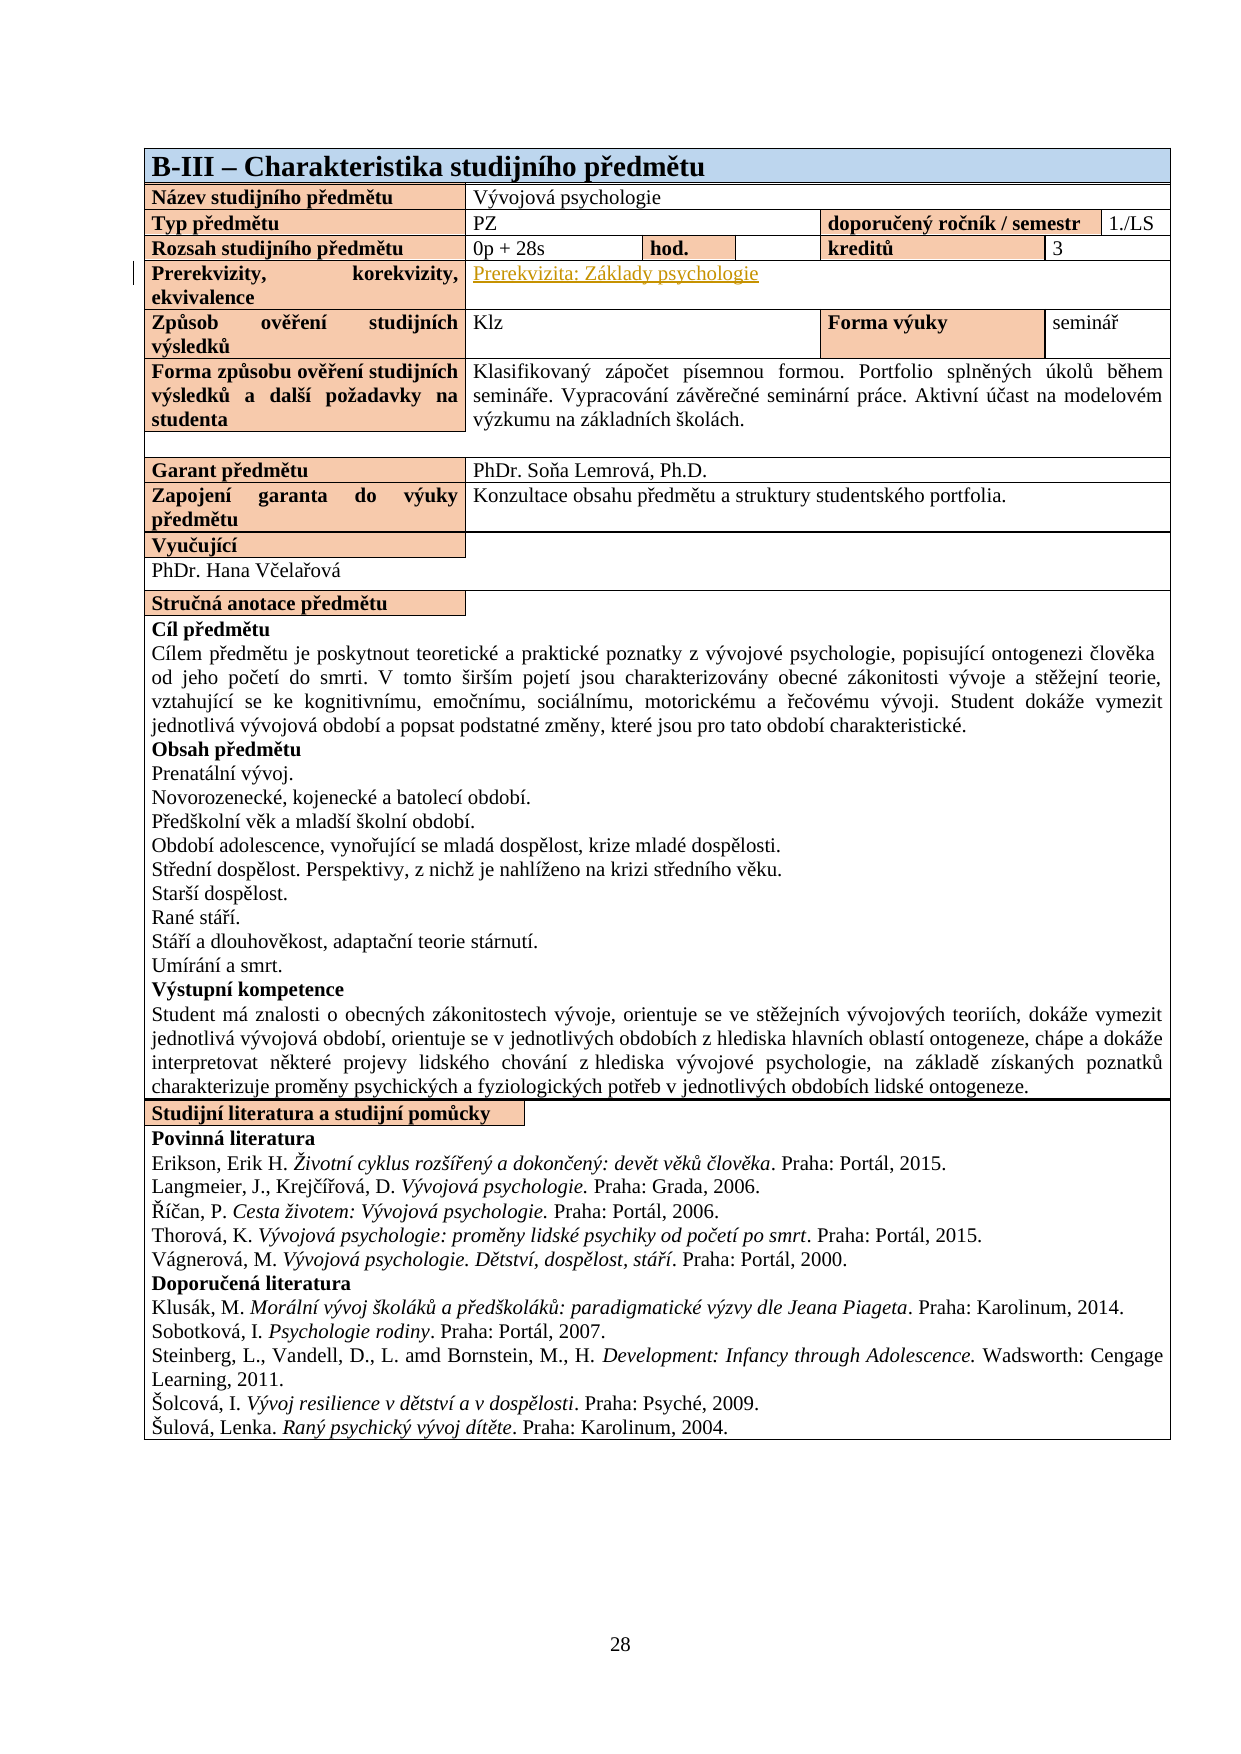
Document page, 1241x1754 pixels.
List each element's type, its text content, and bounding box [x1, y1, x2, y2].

table_cell Vývojová psychologie [466, 185, 1170, 209]
table_cell [466, 261, 1170, 309]
table_cell Název studijního předmětu [145, 185, 465, 209]
table_cell Vyučující [145, 533, 465, 557]
table_cell Stručná anotace předmětu [145, 591, 465, 615]
table_cell [466, 591, 1170, 615]
table_cell kreditů [821, 236, 1044, 259]
table_cell Cíl předmětu Cílem předmětu je poskytnout teoretické a praktické poznatky z vývojové psychologie, popisující ontogenezi člověka od jeho početí do smrti. V tomto širším pojetí jsou charakterizovány obecné zákonitosti vývoje a stěžejní teorie, vztahující se ke kognitivnímu, emočnímu, sociálnímu, motorickému a řečovému vývoji. Student dokáže vymezit jednotlivá vývojová období a popsat podstatné změny, které jsou pro tato období charakteristické. Obsah předmětu Prenatální vývoj. Novorozenecké, kojenecké a batolecí období. Předškolní věk a mladší školní období. Období adolescence, vynořující se mladá dospělost, krize mladé dospělosti. Střední dospělost. Perspektivy, z nichž je nahlíženo na krizi středního věku. Starší dospělost. Rané stáří. Stáří a dlouhověkost, adaptační teorie stárnutí. Umírání a smrt. Výstupní kompetence Student má znalosti o obecných zákonitostech vývoje, orientuje se ve stěžejních vývojových teoriích, dokáže vymezit jednotlivá vývojová období, orientuje se v jednotlivých obdobích z hlediska hlavních oblastí ontogeneze, chápe a dokáže interpretovat některé projevy lidského chování z hlediska vývojové psychologie, na základě získaných poznatků charakterizuje proměny psychických a fyziologických potřeb v jednotlivých obdobích lidské ontogeneze. [145, 615, 1170, 1098]
table_cell Zapojení garanta do výuky předmětu [145, 483, 465, 531]
table_header B-III – Charakteristika studijního předmětu [145, 149, 1170, 182]
table_cell PZ [466, 210, 820, 234]
table_cell seminář [1046, 310, 1170, 358]
table_cell Prerekvizity, korekvizity, ekvivalence [145, 261, 465, 309]
table_cell 0p + 28s [466, 236, 642, 259]
table_cell hod. [643, 236, 735, 259]
table_cell Povinná literatura Erikson, Erik H. Životní cyklus rozšířený a dokončený: devět věků člověka. Praha: Portál, 2015. Langmeier, J., Krejčířová, D. Vývojová psychologie. Praha: Grada, 2006. Říčan, P. Cesta životem: Vývojová psychologie. Praha: Portál, 2006. Thorová, K. Vývojová psychologie: proměny lidské psychiky od početí po smrt. Praha: Portál, 2015. Vágnerová, M. Vývojová psychologie. Dětství, dospělost, stáří. Praha: Portál, 2000. Doporučená literatura Klusák, M. Morální vývoj školáků a předškoláků: paradigmatické výzvy dle Jeana Piageta. Praha: Karolinum, 2014. Sobotková, I. Psychologie rodiny. Praha: Portál, 2007. Steinberg, L., Vandell, D., L. amd Bornstein, M., H. Development: Infancy through Adolescence. Wadsworth: Cengage Learning, 2011. Šolcová, I. Vývoj resilience v dětství a v dospělosti. Praha: Psyché, 2009. Šulová, Lenka. Raný psychický vývoj dítěte. Praha: Karolinum, 2004. [145, 1125, 1170, 1439]
table_cell [736, 236, 820, 259]
table_cell 1./LS [1102, 210, 1170, 234]
table_cell Rozsah studijního předmětu [145, 236, 465, 259]
table_cell Studijní literatura a studijní pomůcky [145, 1101, 524, 1125]
table_cell [466, 533, 1170, 557]
table_cell Forma způsobu ověření studijních výsledků a další požadavky na studenta [145, 359, 465, 431]
table_cell PhDr. Hana Včelařová [145, 557, 1170, 590]
table_cell Klz [466, 310, 820, 358]
table_cell [525, 1101, 1170, 1125]
table_cell 3 [1046, 236, 1170, 259]
table_cell Konzultace obsahu předmětu a struktury studentského portfolia. [466, 483, 1170, 531]
table_cell doporučený ročník / semestr [821, 210, 1101, 234]
table_cell Způsob ověření studijních výsledků [145, 310, 465, 358]
table_cell PhDr. Soňa Lemrová, Ph.D. [466, 458, 1170, 482]
table_cell Garant předmětu [145, 458, 465, 482]
table_cell Forma výuky [821, 310, 1044, 358]
table_cell Typ předmětu [145, 210, 465, 234]
table_cell [145, 431, 1170, 457]
table_cell Klasifikovaný zápočet písemnou formou. Portfolio splněných úkolů během semináře. Vypracování závěrečné seminární práce. Aktivní účast na modelovém výzkumu na základních školách. [466, 359, 1170, 431]
